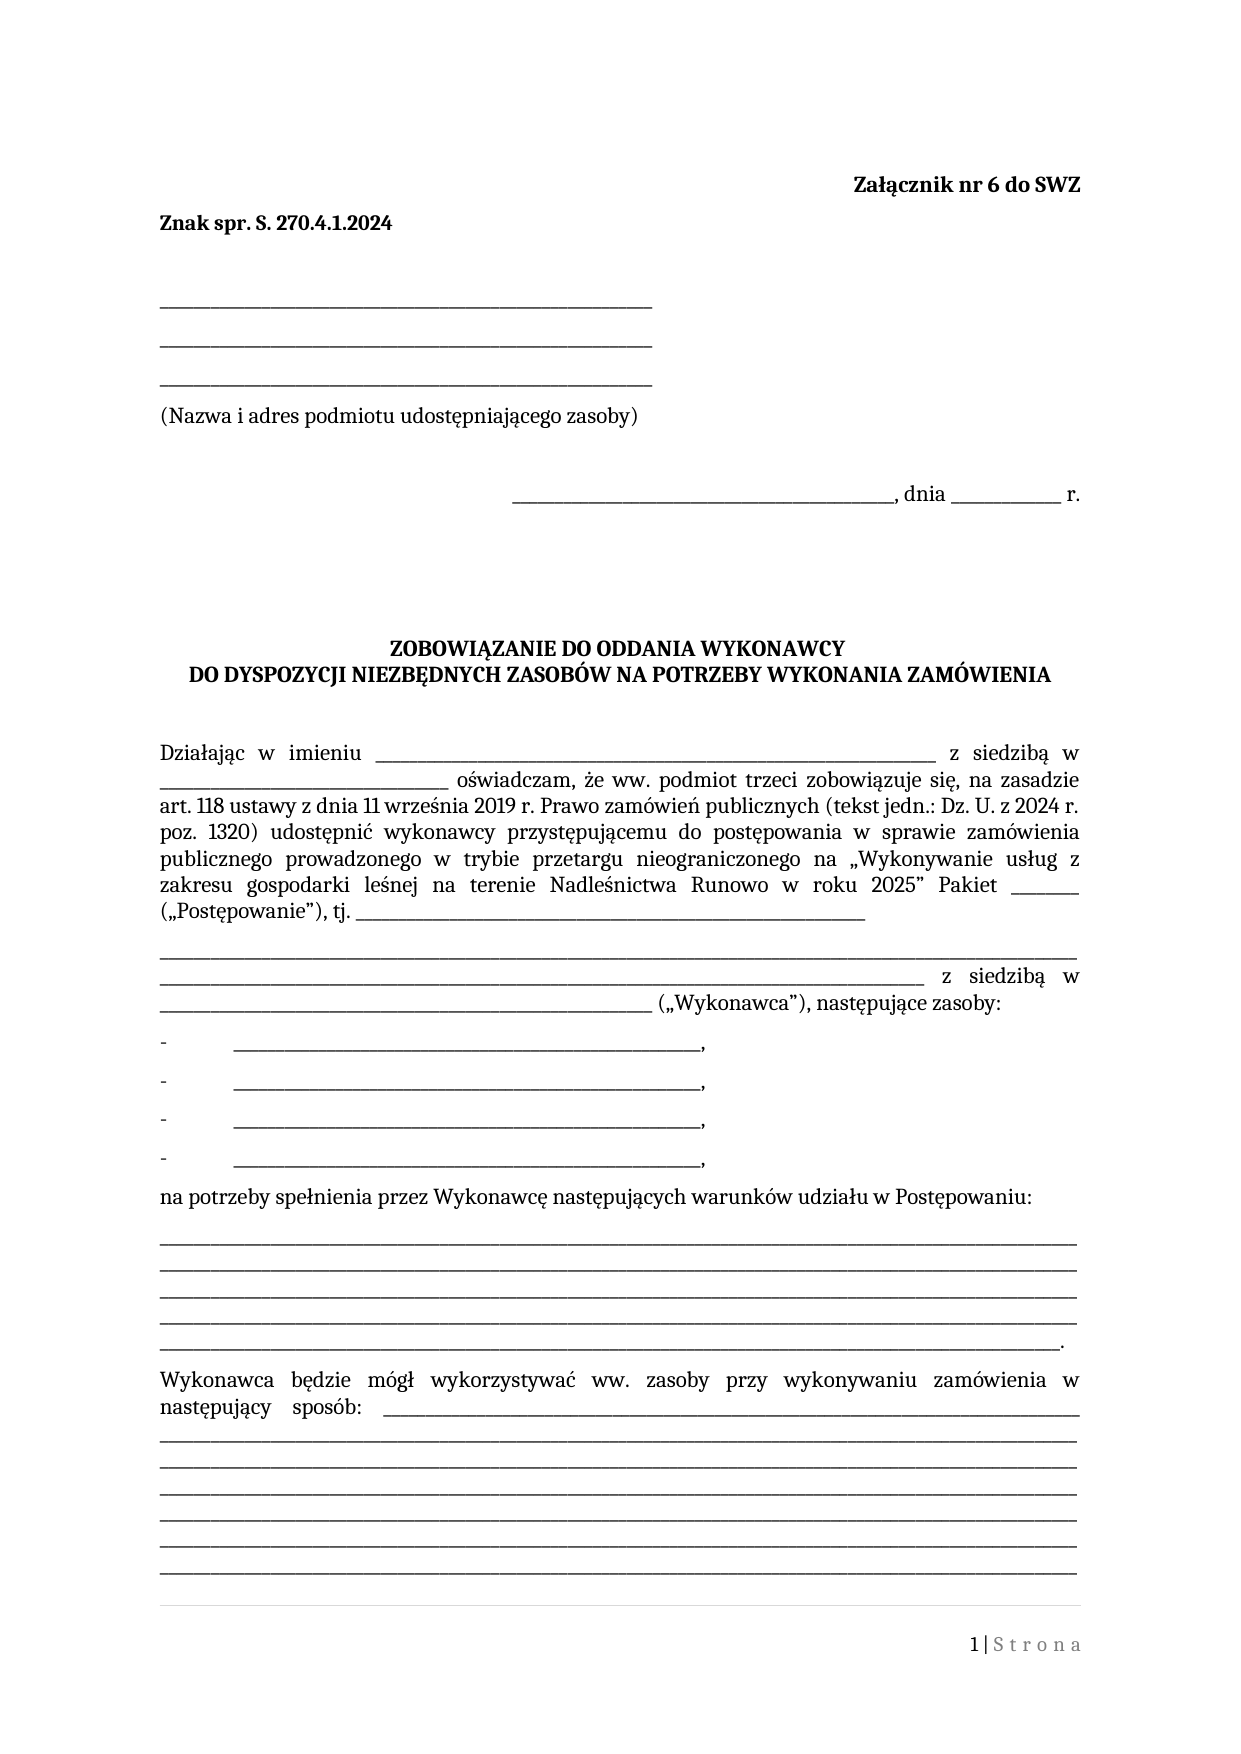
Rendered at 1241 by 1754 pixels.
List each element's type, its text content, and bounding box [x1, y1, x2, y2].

text - _______________________________________________________, [159, 1028, 1081, 1055]
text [159, 1367, 1081, 1578]
text Działając w imieniu __________________________________________________________________ z siedzibą w __________________________________ oświadczam, że ww. podmiot trzeci zobowiązuje się, na zasadzie art. 118 ustawy z dnia 11 września 2019 r. Prawo zamówień publicznych (tekst jedn.: Dz. U. z 2024 r. poz. 1320) udostępnić wykonawcy przystępującemu do postępowania w sprawie zamówienia publicznego prowadzonego w trybie przetargu nieograniczonego na „Wykonywanie usług z zakresu gospodarki leśnej na terenie Nadleśnictwa Runowo w roku 2025” Pakiet ________ („Postępowanie”), tj. ____________________________________________________________ [159, 740, 1081, 924]
text _____________________________________________, dnia _____________ r. [159, 481, 1081, 507]
text na potrzeby spełnienia przez Wykonawcę następujących warunków udziału w Postępowaniu: [159, 1184, 1081, 1210]
text Załącznik nr 6 do SWZ [159, 172, 1081, 198]
text - _______________________________________________________, [159, 1067, 1081, 1094]
text - _______________________________________________________, [159, 1106, 1081, 1133]
text - _______________________________________________________, [159, 1145, 1081, 1171]
text Znak spr. S. 270.4.1.2024 [159, 211, 1081, 236]
text __________________________________________________________ [159, 364, 1081, 390]
text __________________________________________________________________________________________________________________________________________________________________________________________________________________________________________________________________________________________________________________________________________________________________________________________________________________________________________________________________________________________________________________________________________________________. [159, 1223, 1081, 1354]
text (Nazwa i adres podmiotu udostępniającego zasoby) [159, 403, 1081, 429]
text ______________________________________________________________________________________________________________________________________________________________________________________________________ z siedzibą w __________________________________________________________ („Wykonawca”), następujące zasoby: [159, 937, 1081, 1016]
text __________________________________________________________ [159, 325, 1081, 351]
text __________________________________________________________ [159, 286, 1081, 313]
text ZOBOWIĄZANIE DO ODDANIA WYKONAWCY DO DYSPOZYCJI NIEZBĘDNYCH ZASOBÓW NA POTRZEBY WYKONANIA ZAMÓWIENIA [159, 636, 1081, 689]
